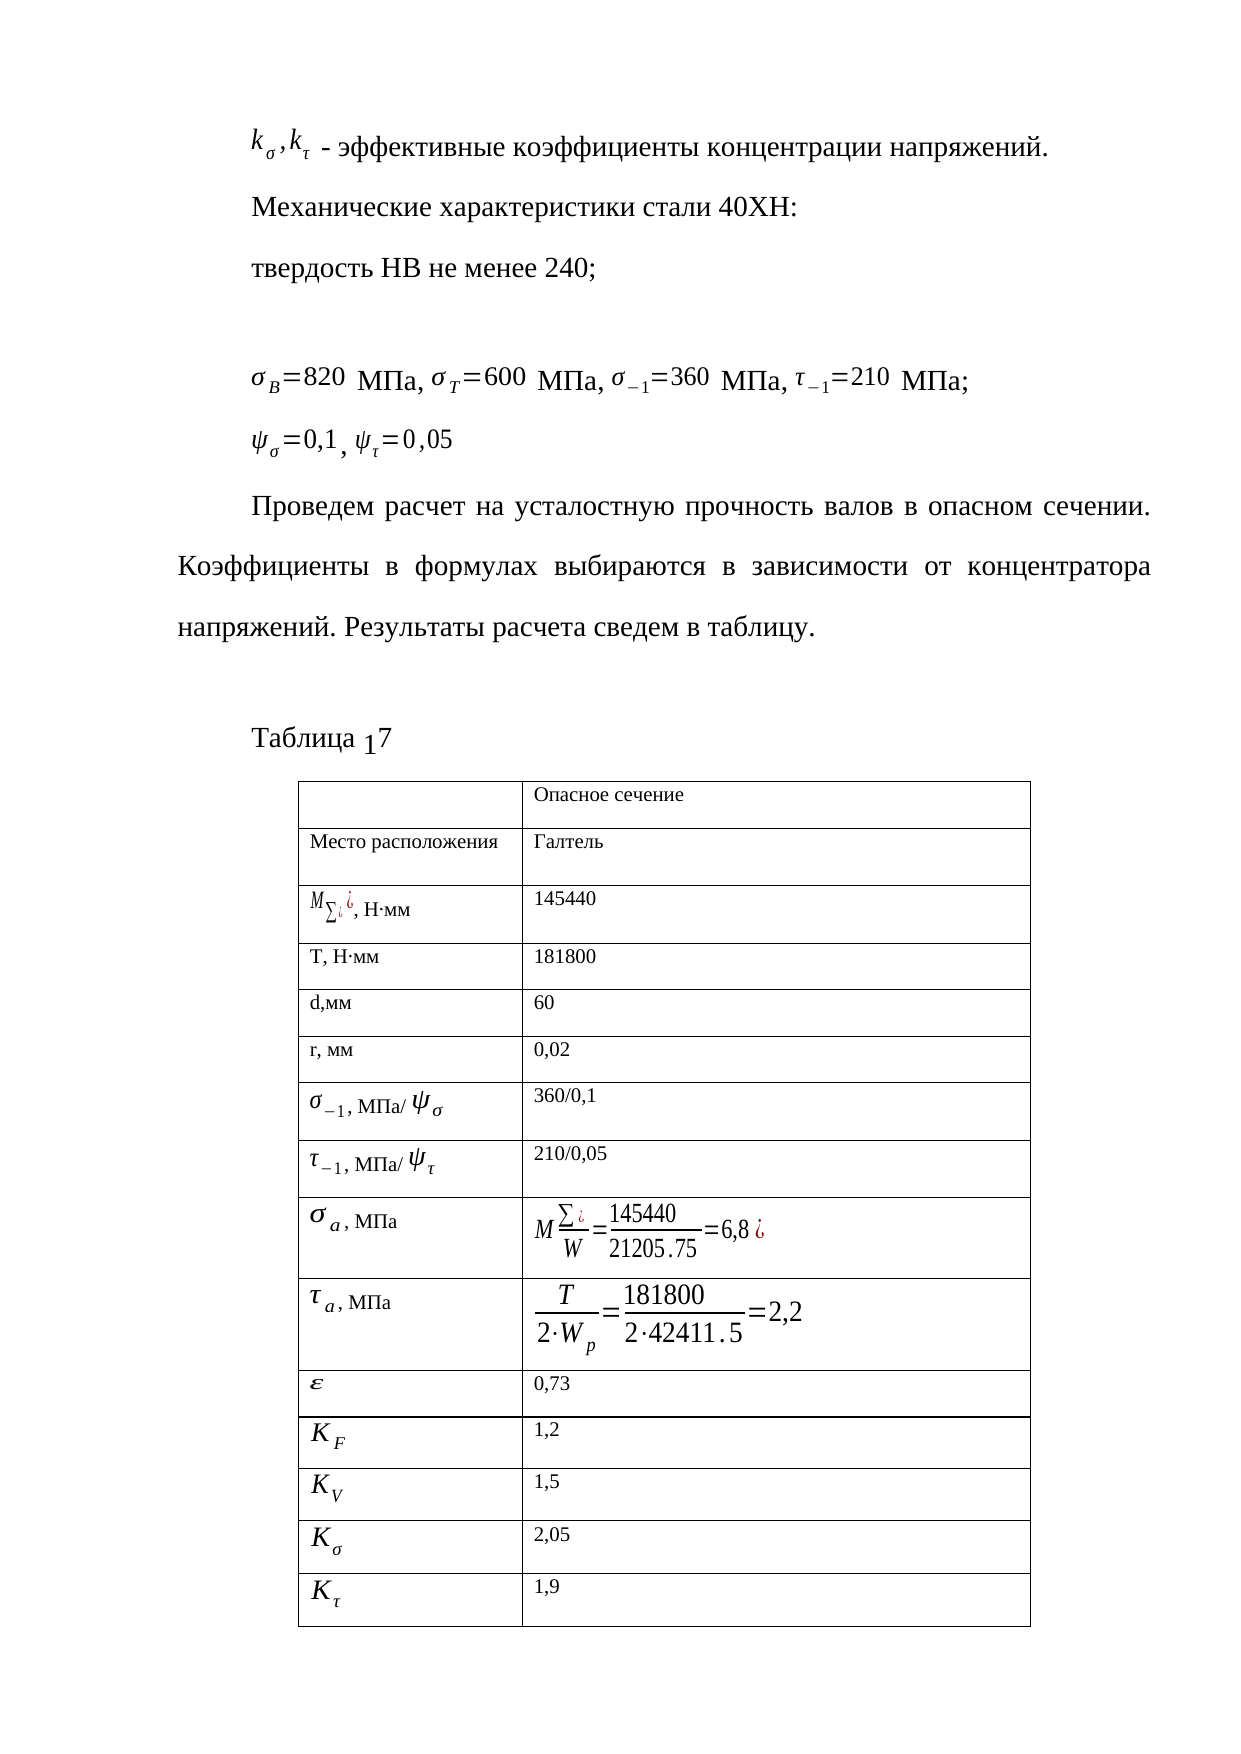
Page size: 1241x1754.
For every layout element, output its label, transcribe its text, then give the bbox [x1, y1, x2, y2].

table_cell [523, 1198, 1030, 1278]
table_cell [299, 1521, 522, 1573]
text МПа, МПа, МПа, МПа; [177, 361, 1152, 403]
table_cell , МПа/ [299, 1141, 522, 1197]
table_cell 210/0,05 [523, 1141, 1030, 1197]
table_header [299, 782, 522, 827]
table_cell r, мм [299, 1037, 522, 1082]
table_cell , МПа [299, 1198, 522, 1278]
table_cell 0,02 [523, 1037, 1030, 1082]
text Механические характеристики стали 40ХН: [177, 189, 1152, 230]
text твердость НВ не менее 240; [177, 250, 1152, 291]
text , [177, 424, 1152, 467]
text - эффективные коэффициенты концентрации напряжений. [177, 124, 1152, 169]
table_cell Галтель [523, 829, 1030, 885]
table_cell [523, 1279, 1030, 1370]
table_cell [299, 1574, 522, 1626]
table_header Опасное сечение [523, 782, 1030, 827]
table_cell [299, 1371, 522, 1416]
table_cell 2,05 [523, 1521, 1030, 1573]
table_cell Т, Н∙мм [299, 944, 522, 989]
table_cell Место расположения [299, 829, 522, 885]
table_cell 1,9 [523, 1574, 1030, 1626]
text Проведем расчет на усталостную прочность валов в опасном сечении. Коэффициенты в формулах выбираются в зависимости от концентратора напряжений. Результаты расчета сведем в таблицу. [177, 488, 1152, 650]
table_cell , Н∙мм [299, 886, 522, 942]
table_cell 181800 [523, 944, 1030, 989]
table_cell , МПа/ [299, 1083, 522, 1139]
table_cell , МПа [299, 1279, 522, 1370]
table_cell 1,5 [523, 1469, 1030, 1520]
table_cell 1,2 [523, 1418, 1030, 1468]
table_cell d,мм [299, 990, 522, 1036]
table_cell 360/0,1 [523, 1083, 1030, 1139]
table_cell [299, 1469, 522, 1520]
table_cell 60 [523, 990, 1030, 1036]
text Таблица 17 [177, 720, 1152, 761]
table_cell 0,73 [523, 1371, 1030, 1416]
table_cell [299, 1418, 522, 1468]
table_cell 145440 [523, 886, 1030, 942]
